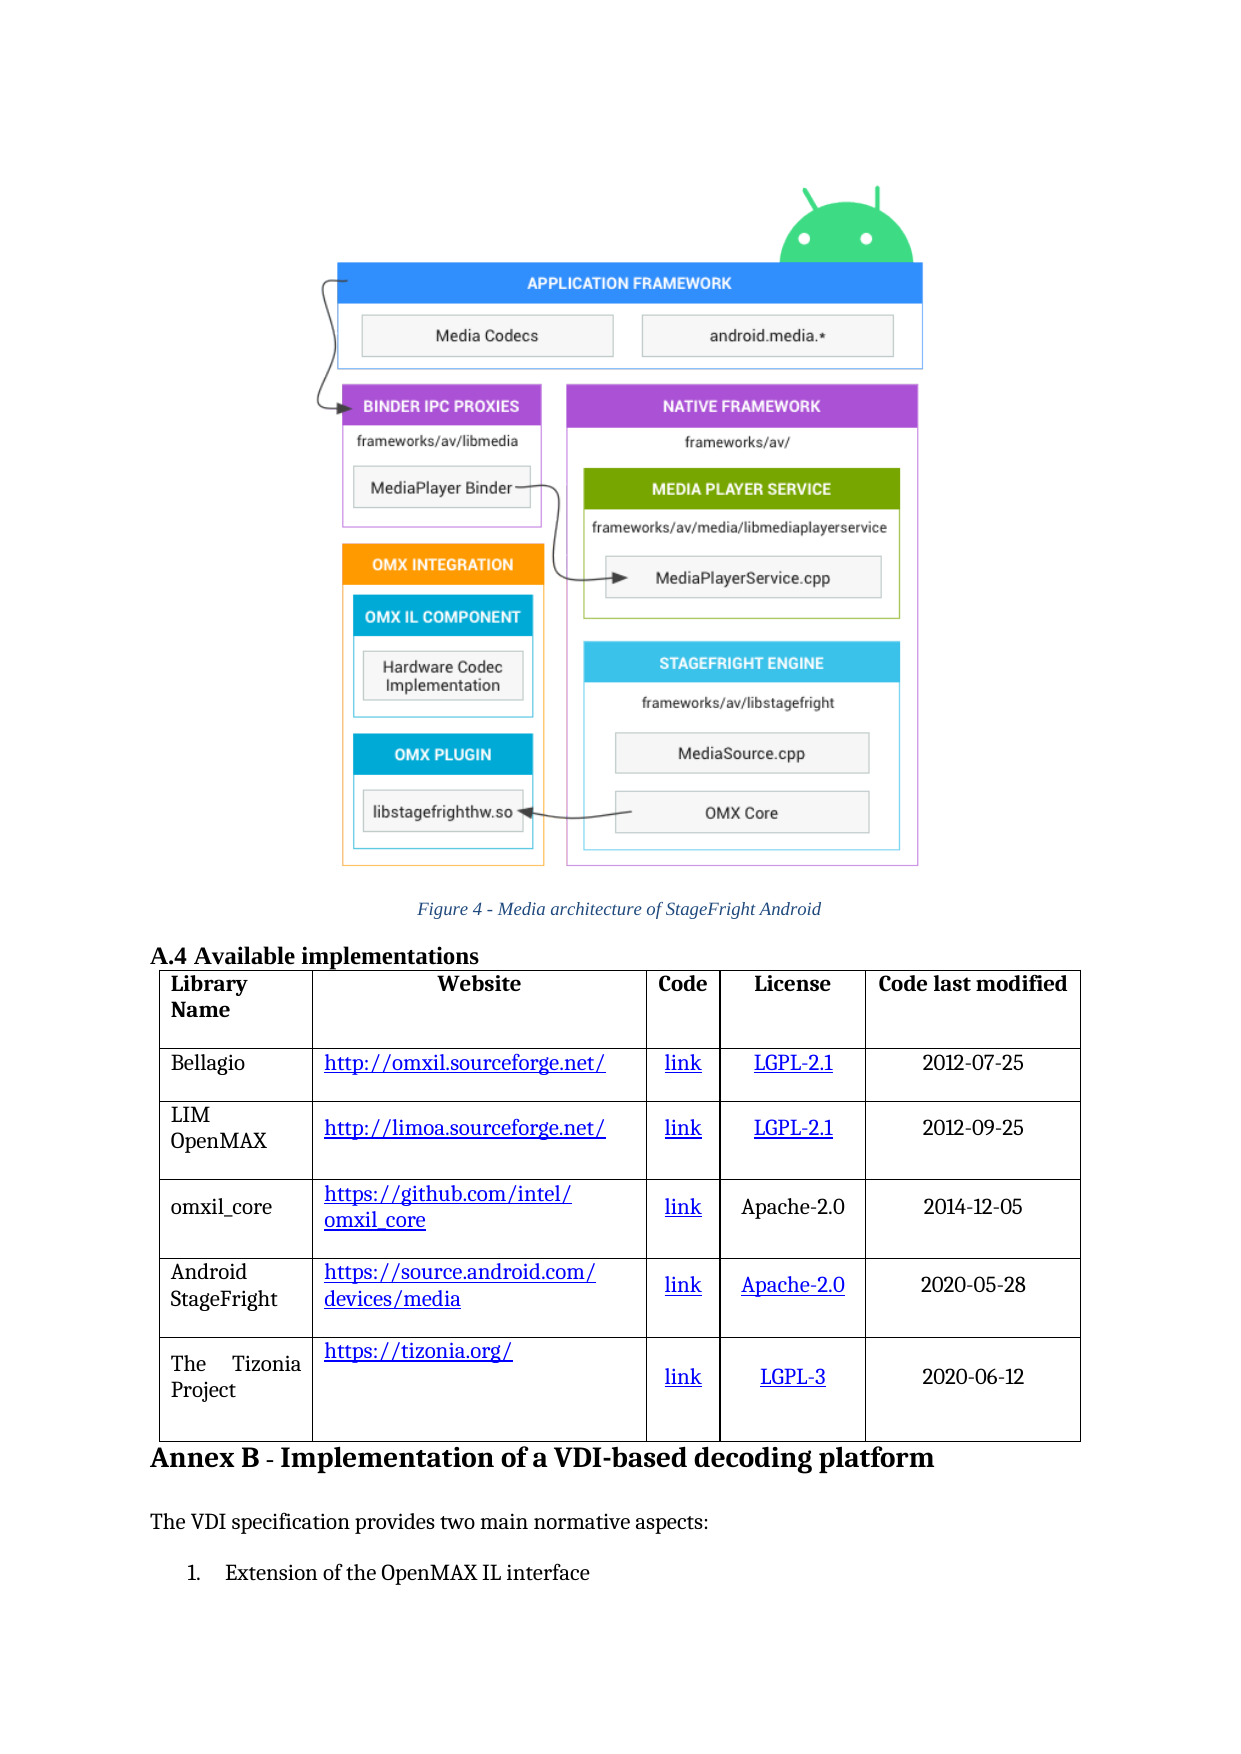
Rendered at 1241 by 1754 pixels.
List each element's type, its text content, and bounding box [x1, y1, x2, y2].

table_header License [721, 971, 865, 1048]
text Figure 4 - Media architecture of StageFright Android [150, 898, 1090, 920]
picture [313, 177, 927, 870]
table_cell http://omxil.sourceforge.net/ [313, 1049, 646, 1101]
table_cell Apache-2.0 [721, 1180, 865, 1258]
list Extension of the OpenMAX IL interface [187, 1560, 1090, 1586]
table_cell link [647, 1180, 719, 1258]
table_header Code [647, 971, 719, 1048]
table_cell LGPL-2.1 [721, 1102, 865, 1179]
table_header Library Name [160, 971, 312, 1048]
table_cell https://tizonia.org/ [313, 1338, 646, 1441]
table_cell omxil_core [160, 1180, 312, 1258]
table_cell 2020-06-12 [866, 1338, 1080, 1441]
table_cell 2012-09-25 [866, 1102, 1080, 1179]
table_cell LIM OpenMAX [160, 1102, 312, 1179]
text The VDI specification provides two main normative aspects: [150, 1509, 1090, 1535]
table_cell https://source.android.com/devices/media [313, 1259, 646, 1337]
table_cell Android StageFright [160, 1259, 312, 1337]
table_cell http://limoa.sourceforge.net/ [313, 1102, 646, 1179]
table_cell The Tizonia Project [160, 1338, 312, 1441]
table_cell Apache-2.0 [721, 1259, 865, 1337]
text - Implementation of a VDI-based decoding platform [150, 1442, 1090, 1475]
table_cell Bellagio [160, 1049, 312, 1101]
table_header Code last modified [866, 971, 1080, 1048]
table_cell LGPL-2.1 [721, 1049, 865, 1101]
table_cell link [647, 1338, 719, 1441]
table_cell https://github.com/intel/omxil_core [313, 1180, 646, 1258]
table_header Website [313, 971, 646, 1048]
table_cell link [647, 1102, 719, 1179]
table_cell 2020-05-28 [866, 1259, 1080, 1337]
table_cell 2014-12-05 [866, 1180, 1080, 1258]
table_cell 2012-07-25 [866, 1049, 1080, 1101]
table_cell link [647, 1049, 719, 1101]
table_cell LGPL-3 [721, 1338, 865, 1441]
text Available implementations [150, 941, 1090, 969]
table_cell link [647, 1259, 719, 1337]
